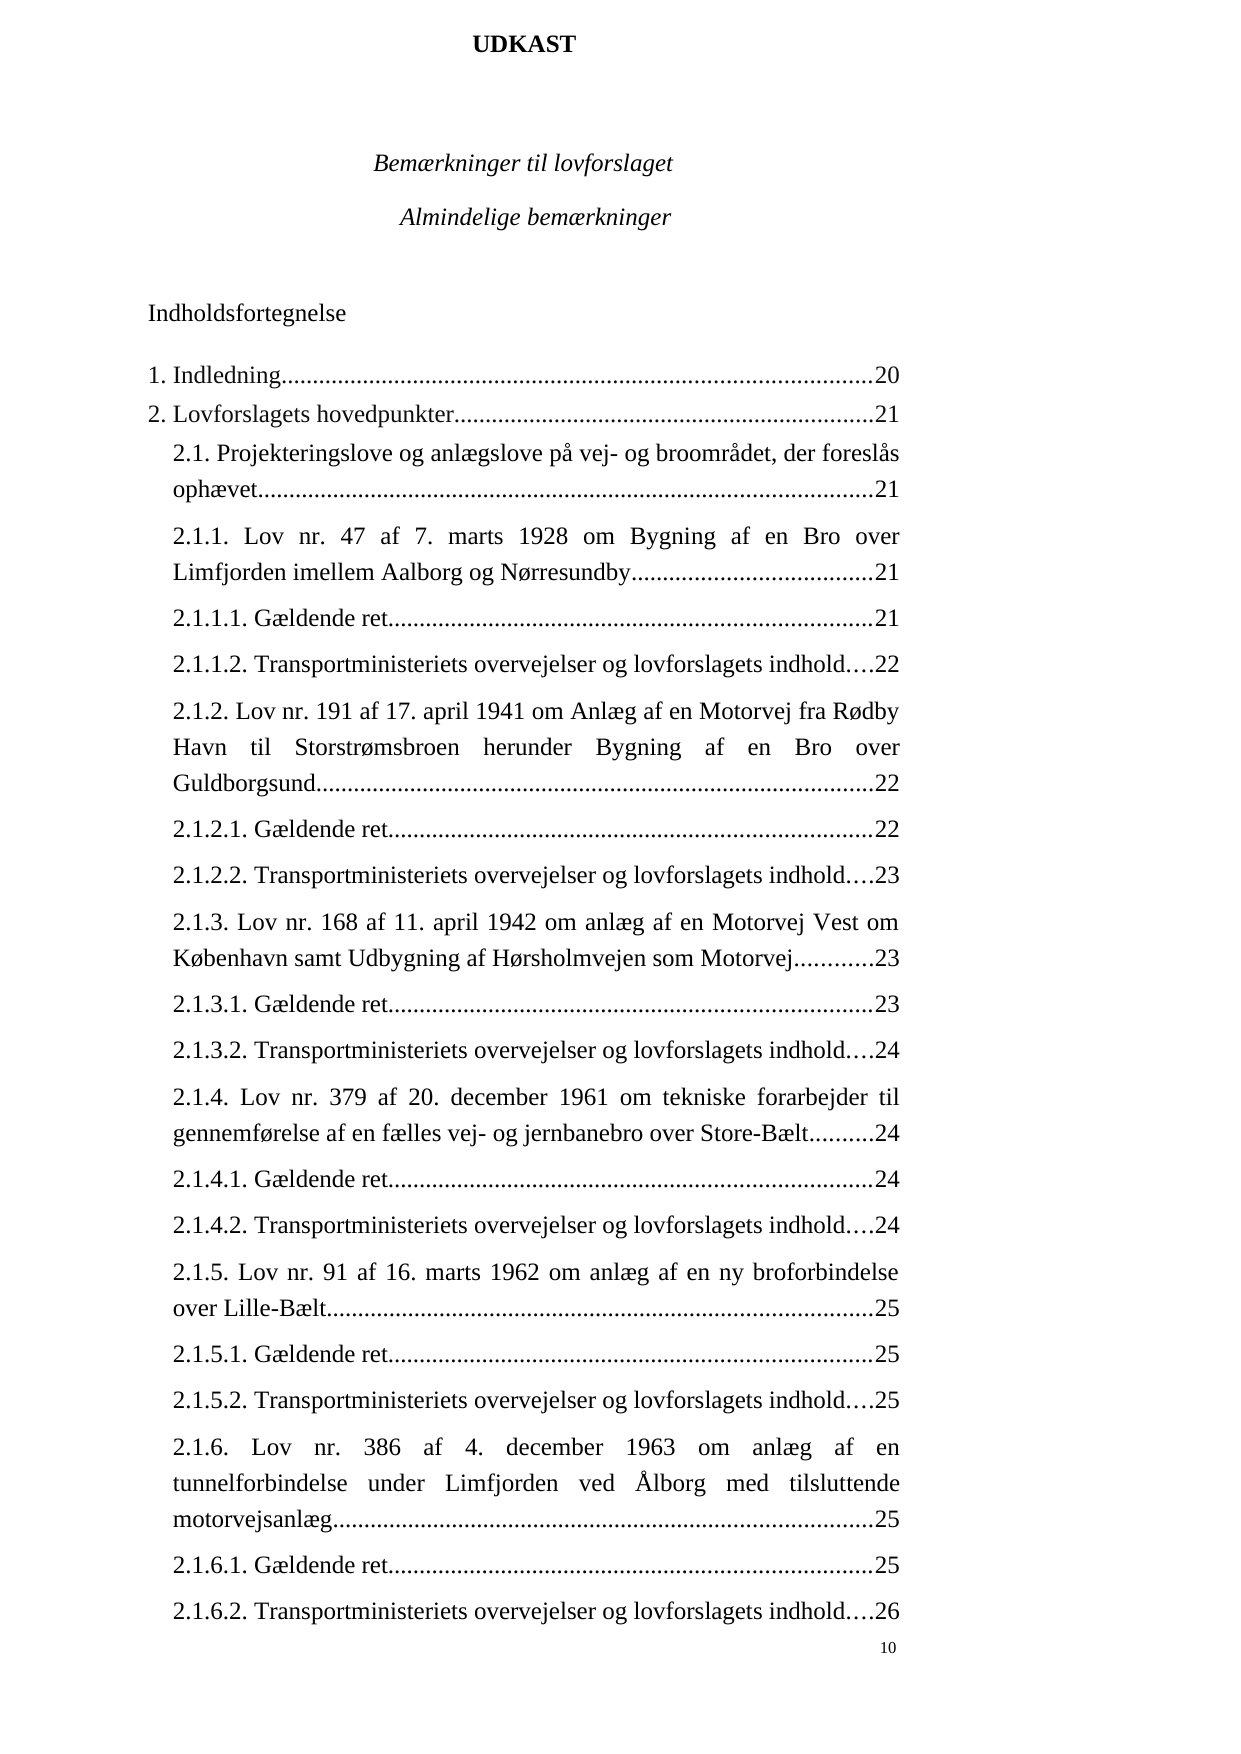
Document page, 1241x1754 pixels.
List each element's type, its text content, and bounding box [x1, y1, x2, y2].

text Almindelige bemærkninger [148, 202, 901, 266]
text Bemærkninger til lovforslaget [148, 148, 901, 176]
